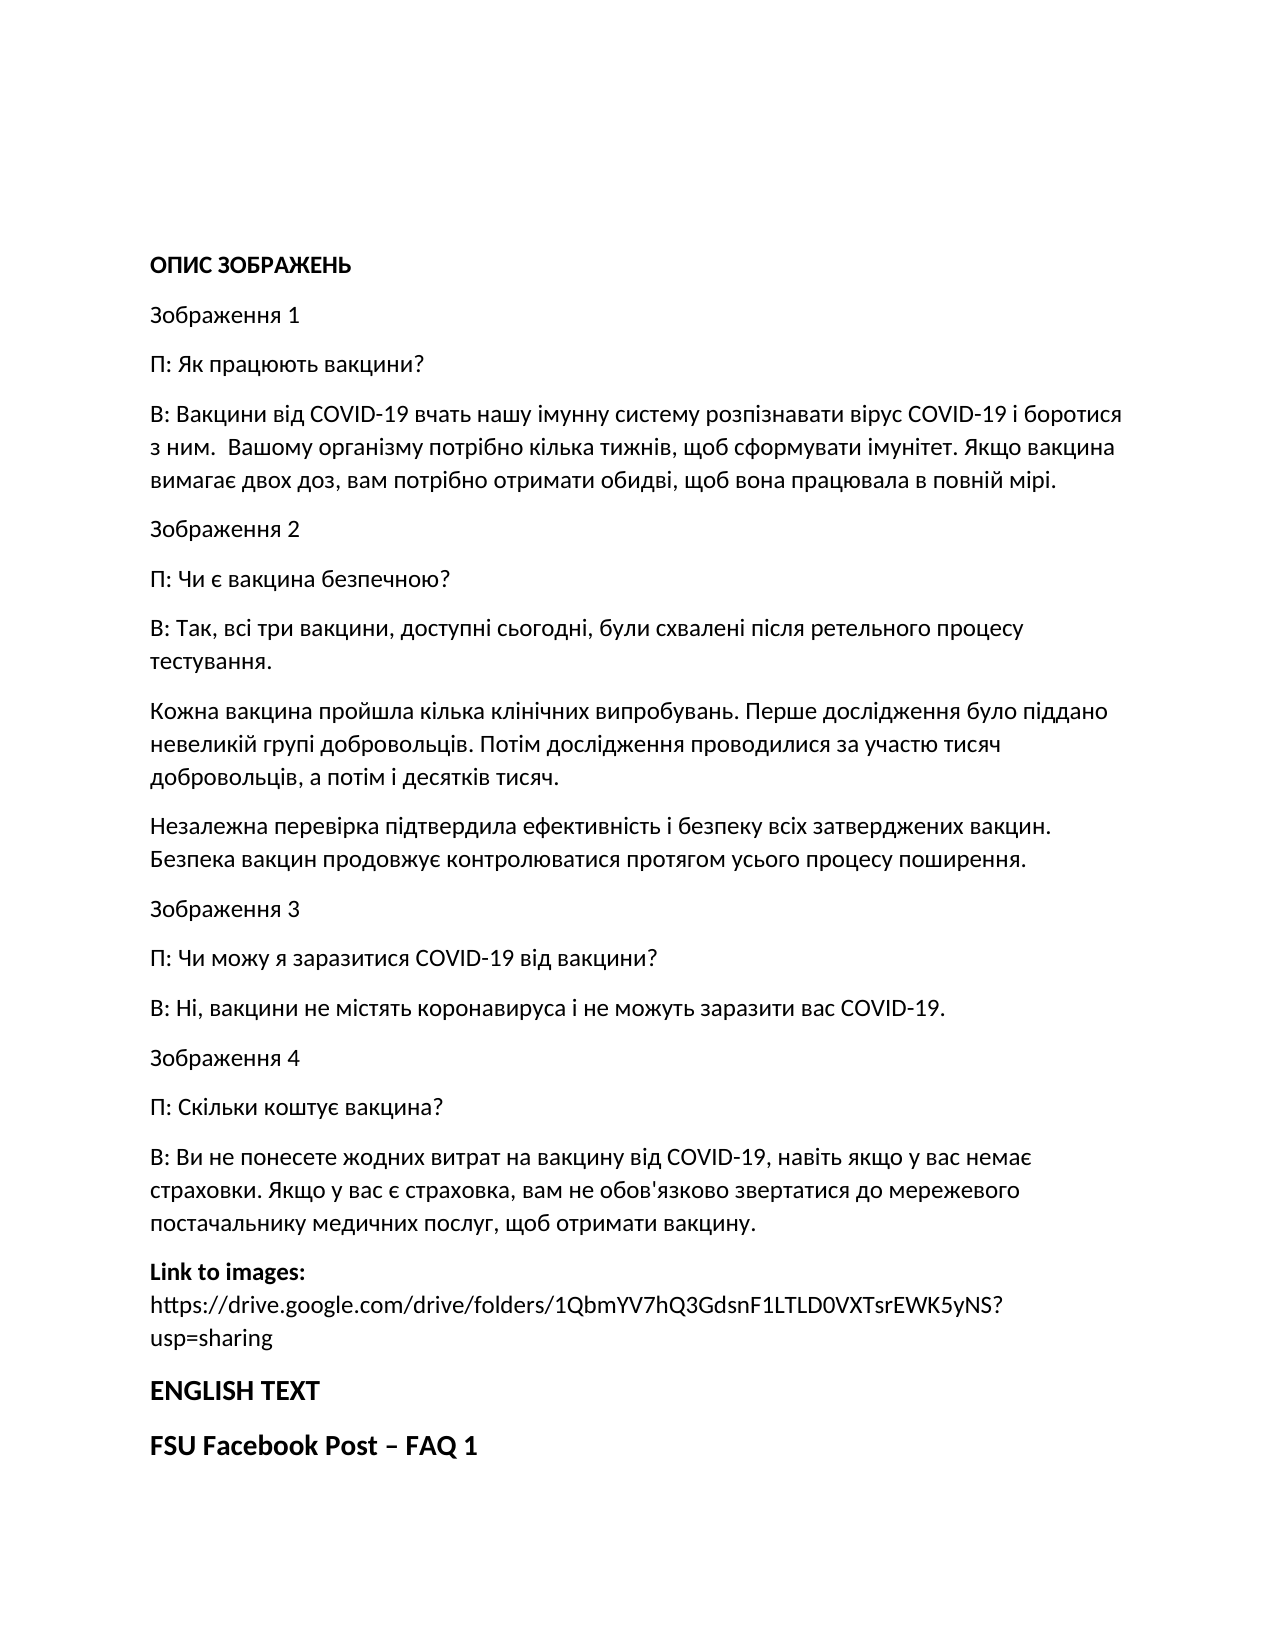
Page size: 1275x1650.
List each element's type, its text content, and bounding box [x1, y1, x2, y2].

text Незалежна перевірка підтвердила ефективність і безпеку всіх затверджених вакцин. Безпека вакцин продовжує контролюватися протягом усього процесу поширення. [150, 810, 1125, 874]
text В: Ви не понесете жодних витрат на вакцину від COVID-19, навіть якщо у вас немає страховки. Якщо у вас є страховка, вам не обов'язково звертатися до мережевого постачальнику медичних послуг, щоб отримати вакцину. [150, 1141, 1125, 1237]
text В: Так, всі три вакцини, доступні сьогодні, були схвалені після ретельного процесу тестування. [150, 612, 1125, 676]
text FSU Facebook Post – FAQ 1 [150, 1427, 1125, 1462]
text В: Вакцини від COVID-19 вчать нашу імунну систему розпізнавати вірус COVID-19 і боротися з ним. Вашому організму потрібно кілька тижнів, щоб сформувати імунітет. Якщо вакцина вимагає двох доз, вам потрібно отримати обидві, щоб вона працювала в повній мірі. [150, 398, 1125, 494]
text Зображення 1 [150, 299, 1125, 329]
text П: Чи можу я заразитися COVID-19 від вакцини? [150, 942, 1125, 973]
text П: Скільки коштує вакцина? [150, 1091, 1125, 1122]
text ENGLISH TEXT [150, 1372, 1125, 1407]
text Link to images: https://drive.google.com/drive/folders/1QbmYV7hQ3GdsnF1LTLD0VXTsrEWK5yNS?usp=sharing [150, 1256, 1125, 1353]
text П: Як працюють вакцини? [150, 348, 1125, 379]
text П: Чи є вакцина безпечною? [150, 563, 1125, 593]
text ОПИС ЗОБРАЖЕНЬ [150, 249, 1125, 280]
text Зображення 4 [150, 1042, 1125, 1072]
text Зображення 3 [150, 893, 1125, 923]
text Кожна вакцина пройшла кілька клінічних випробувань. Перше дослідження було піддано невеликій групі добровольців. Потім дослідження проводилися за участю тисяч добровольців, а потім і десятків тисяч. [150, 695, 1125, 791]
text Зображення 2 [150, 513, 1125, 544]
text В: Ні, вакцини не містять коронавируса і не можуть заразити вас COVID-19. [150, 992, 1125, 1023]
